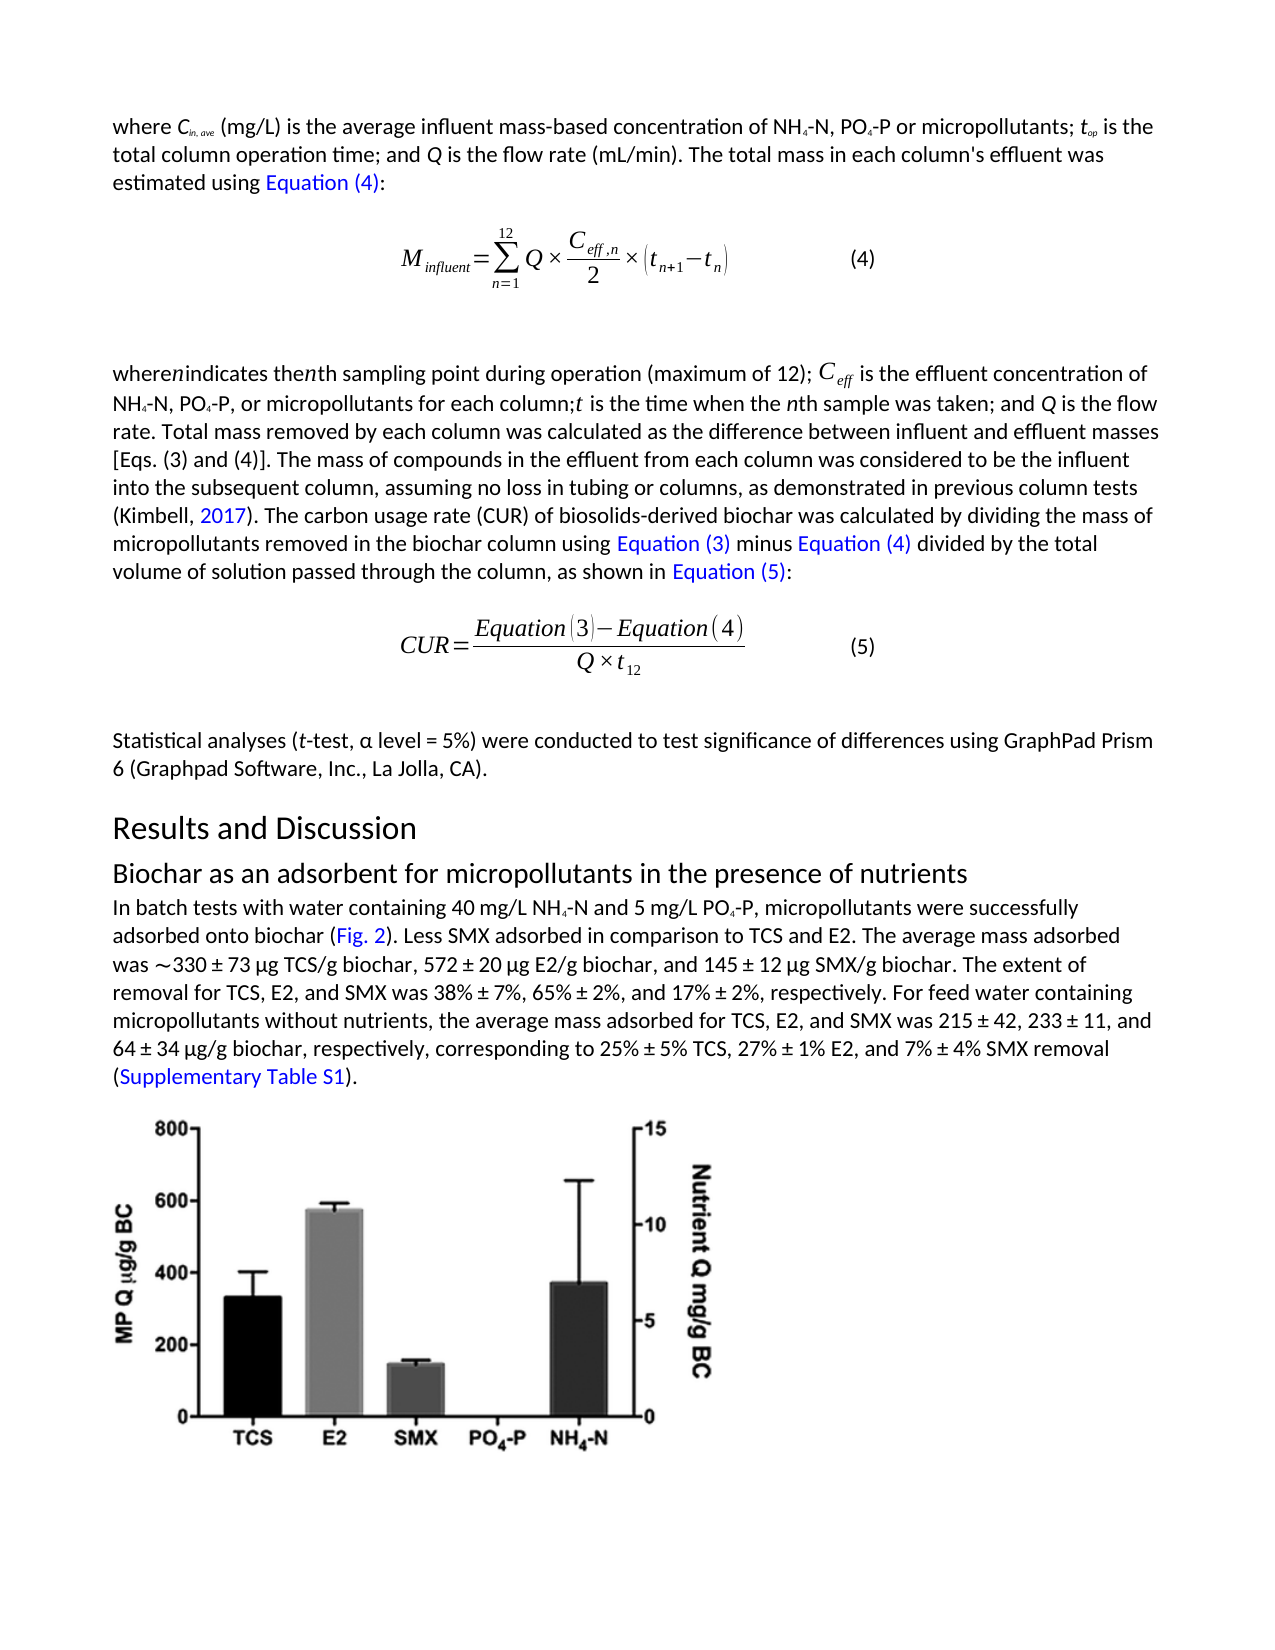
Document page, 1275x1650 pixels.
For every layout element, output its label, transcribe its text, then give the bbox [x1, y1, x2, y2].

text In batch tests with water containing 40 mg/L NH4-N and 5 mg/L PO4-P, micropollutants were successfully adsorbed onto biochar (Fig. 2). Less SMX adsorbed in comparison to TCS and E2. The average mass adsorbed was ∼330 ± 73 μg TCS/g biochar, 572 ± 20 μg E2/g biochar, and 145 ± 12 μg SMX/g biochar. The extent of removal for TCS, E2, and SMX was 38% ± 7%, 65% ± 2%, and 17% ± 2%, respectively. For feed water containing micropollutants without nutrients, the average mass adsorbed for TCS, E2, and SMX was 215 ± 42, 233 ± 11, and 64 ± 34 μg/g biochar, respectively, corresponding to 25% ± 5% TCS, 27% ± 1% E2, and 7% ± 4% SMX removal (Supplementary Table S1). [112, 893, 1162, 1090]
subtitle Biochar as an adsorbent for micropollutants in the presence of nutrients [112, 855, 1162, 891]
text whereindicates theth sampling point during operation (maximum of 12); is the effluent concentration of NH4-N, PO4-P, or micropollutants for each column; is the time when the nth sample was taken; and Q is the flow rate. Total mass removed by each column was calculated as the difference between influent and effluent masses [Eqs. (3) and (4)]. The mass of compounds in the effluent from each column was considered to be the influent into the subsequent column, assuming no loss in tubing or columns, as demonstrated in previous column tests (Kimbell, 2017). The carbon usage rate (CUR) of biosolids-derived biochar was calculated by dividing the mass of micropollutants removed in the biochar column using Equation (3) minus Equation (4) divided by the total volume of solution passed through the column, as shown in Equation (5): [112, 358, 1162, 585]
picture [112, 1118, 713, 1453]
text (5) [112, 613, 1162, 679]
text Statistical analyses (t-test, α level = 5%) were conducted to test significance of differences using GraphPad Prism 6 (Graphpad Software, Inc., La Jolla, CA). [112, 726, 1162, 782]
text (4) [112, 224, 1162, 292]
subtitle Results and Discussion [112, 807, 1162, 848]
text where Cin, ave (mg/L) is the average influent mass-based concentration of NH4-N, PO4-P or micropollutants; top is the total column operation time; and Q is the flow rate (mL/min). The total mass in each column's effluent was estimated using Equation (4): [112, 112, 1162, 197]
